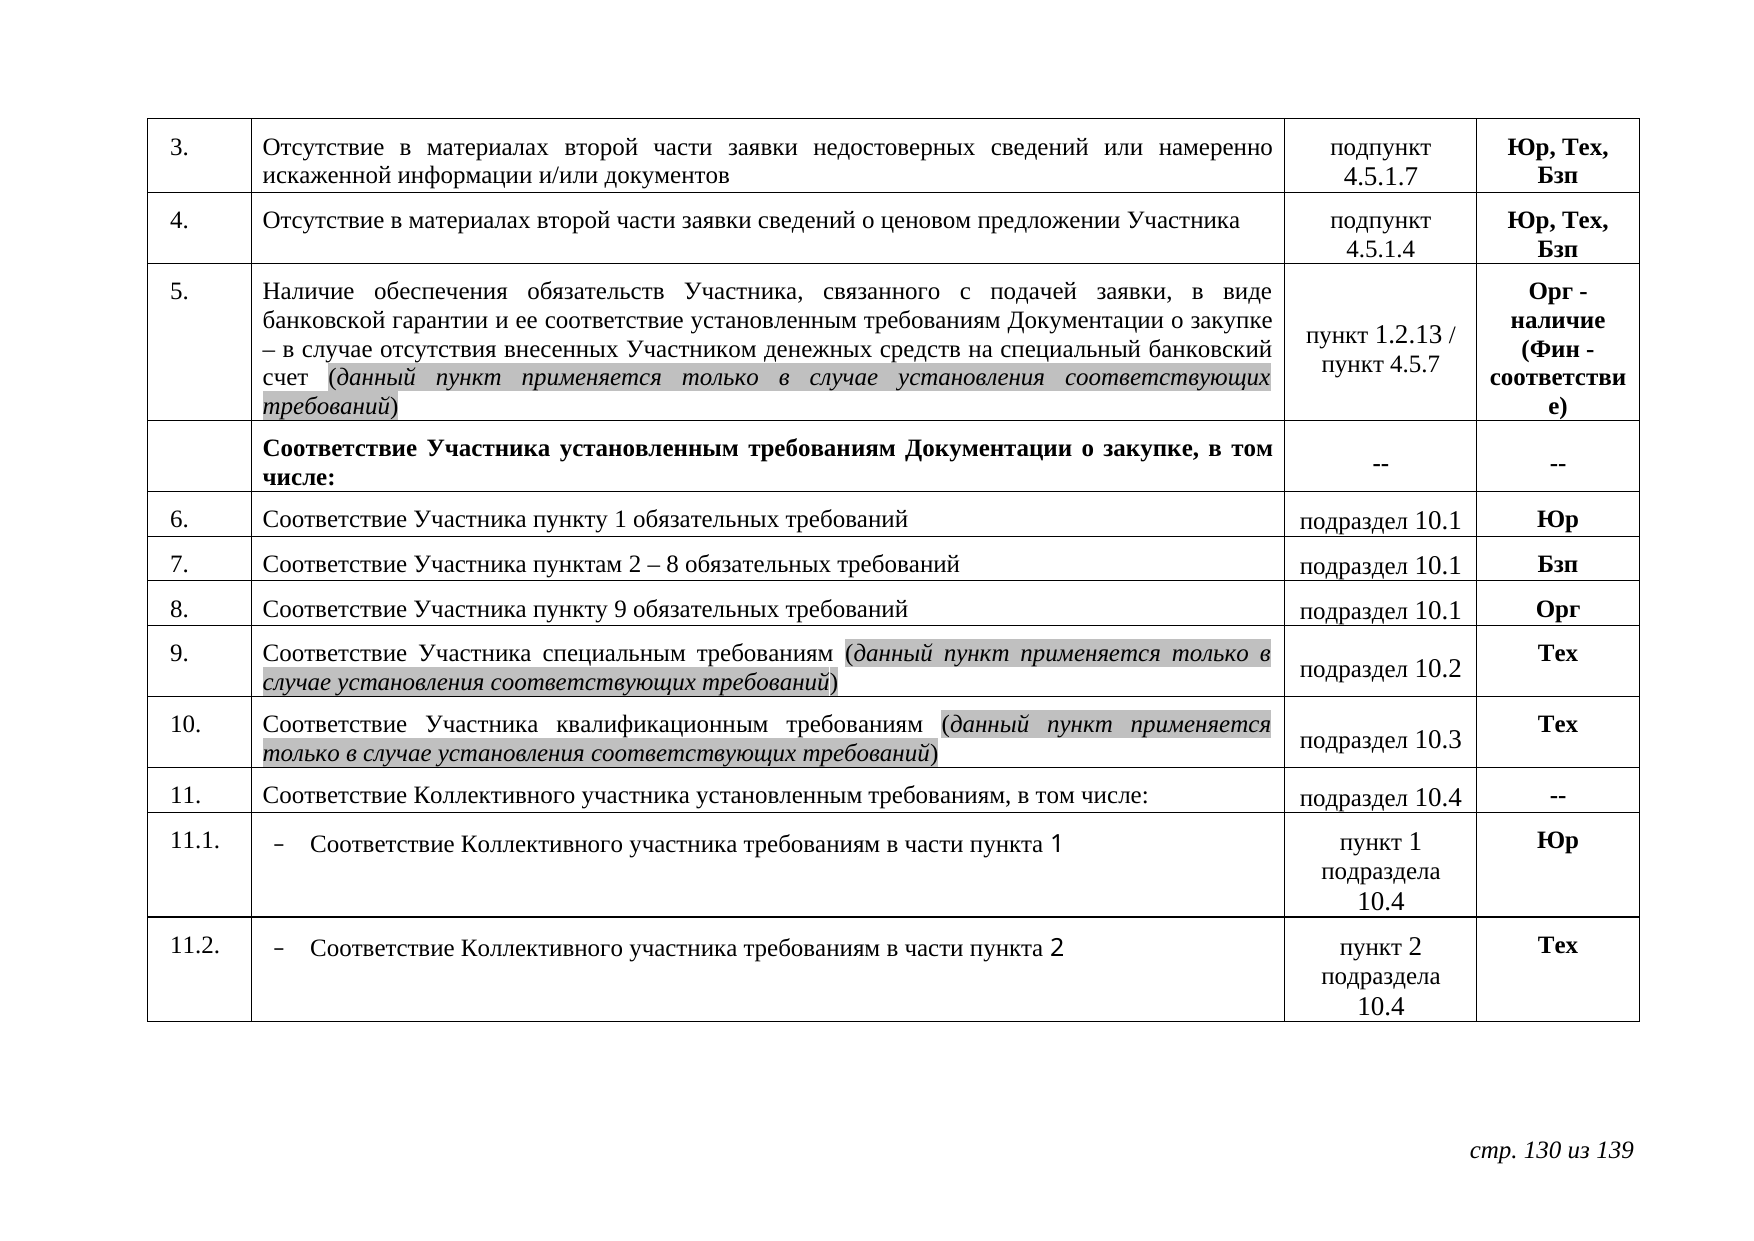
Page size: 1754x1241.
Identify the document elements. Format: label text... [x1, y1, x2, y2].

table_cell Соответствие Участника пункту 1 обязательных требований [252, 492, 1284, 536]
table_cell Соответствие Участника специальным требованиям (данный пункт применяется только в случае установления соответствующих требований) [252, 626, 1284, 696]
table_cell подраздел 10.2 [1285, 626, 1476, 696]
table_cell [148, 264, 251, 420]
table_cell пункт 1.2.13 / пункт 4.5.7 [1285, 264, 1476, 420]
table_cell Соответствие Участника квалификационным требованиям (данный пункт применяется только в случае установления соответствующих требований) [252, 697, 1284, 767]
table_cell Отсутствие в материалах второй части заявки сведений о ценовом предложении Участника [252, 193, 1284, 263]
table_cell -- [1477, 768, 1639, 812]
table_cell [148, 918, 251, 1021]
table_cell подраздел 10.1 [1285, 581, 1476, 625]
table_cell подпункт 4.5.1.7 [1285, 119, 1476, 192]
table_cell пункт 2 подраздела 10.4 [1285, 918, 1476, 1021]
table_cell [148, 768, 251, 812]
table_cell [148, 813, 251, 916]
table_cell [148, 537, 251, 580]
table_cell Соответствие Участника пункту 9 обязательных требований [252, 581, 1284, 625]
table_cell Соответствие Участника пунктам 2 – 8 обязательных требований [252, 537, 1284, 580]
table_cell Тех [1477, 697, 1639, 767]
table_cell -- [1285, 421, 1476, 491]
table_cell [148, 119, 251, 192]
table_cell [148, 626, 251, 696]
table_cell Наличие обеспечения обязательств Участника, связанного с подачей заявки, в виде банковской гарантии и ее соответствие установленным требованиям Документации о закупке – в случае отсутствия внесенных Участником денежных средств на специальный банковский счет (данный пункт применяется только в случае установления соответствующих требований) [252, 264, 1284, 420]
table_cell [148, 421, 251, 491]
table_cell [148, 193, 251, 263]
table_cell подраздел 10.1 [1285, 492, 1476, 536]
table_cell Соответствие Коллективного участника требованиям в части пункта 2 [252, 918, 1284, 1021]
table_cell Орг - наличие (Фин - соответствие) [1477, 264, 1639, 420]
table_cell Соответствие Участника установленным требованиям Документации о закупке, в том числе: [252, 421, 1284, 491]
table_cell Юр [1477, 492, 1639, 536]
table_cell Юр [1477, 813, 1639, 916]
table_cell Соответствие Коллективного участника требованиям в части пункта 1 [252, 813, 1284, 916]
table_cell [148, 697, 251, 767]
table_cell Юр, Тех, Бзп [1477, 193, 1639, 263]
table_cell Бзп [1477, 537, 1639, 580]
table_cell Тех [1477, 626, 1639, 696]
table_cell Юр, Тех, Бзп [1477, 119, 1639, 192]
table_cell Отсутствие в материалах второй части заявки недостоверных сведений или намеренно искаженной информации и/или документов [252, 119, 1284, 192]
table_cell подпункт 4.5.1.4 [1285, 193, 1476, 263]
table_cell подраздел 10.4 [1285, 768, 1476, 812]
table_cell [148, 492, 251, 536]
table_cell подраздел 10.1 [1285, 537, 1476, 580]
table_cell Соответствие Коллективного участника установленным требованиям, в том числе: [252, 768, 1284, 812]
table_cell -- [1477, 421, 1639, 491]
table_cell [148, 581, 251, 625]
table_cell Орг [1477, 581, 1639, 625]
table_cell подраздел 10.3 [1285, 697, 1476, 767]
table_cell Тех [1477, 918, 1639, 1021]
table_cell пункт 1 подраздела 10.4 [1285, 813, 1476, 916]
